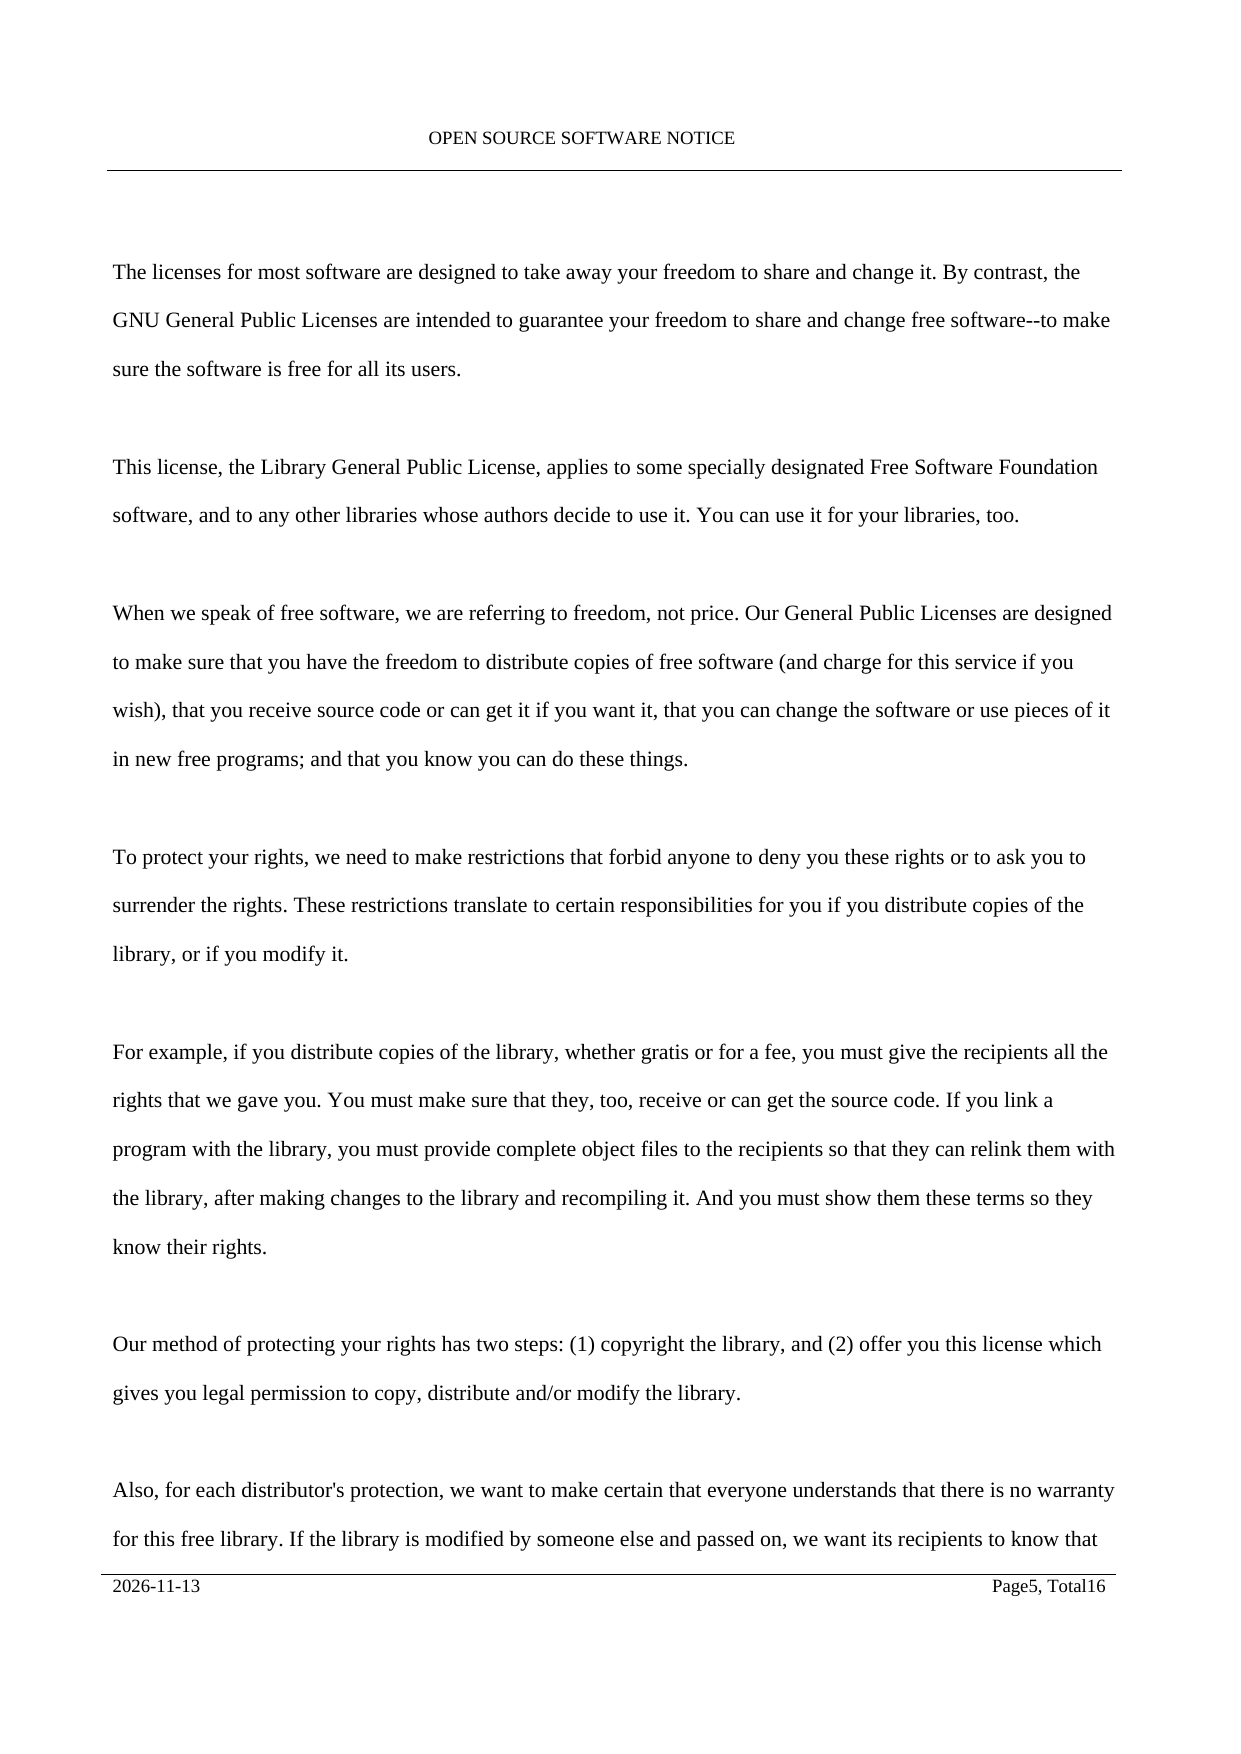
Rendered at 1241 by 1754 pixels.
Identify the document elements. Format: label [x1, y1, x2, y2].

text [112, 206, 1128, 1555]
